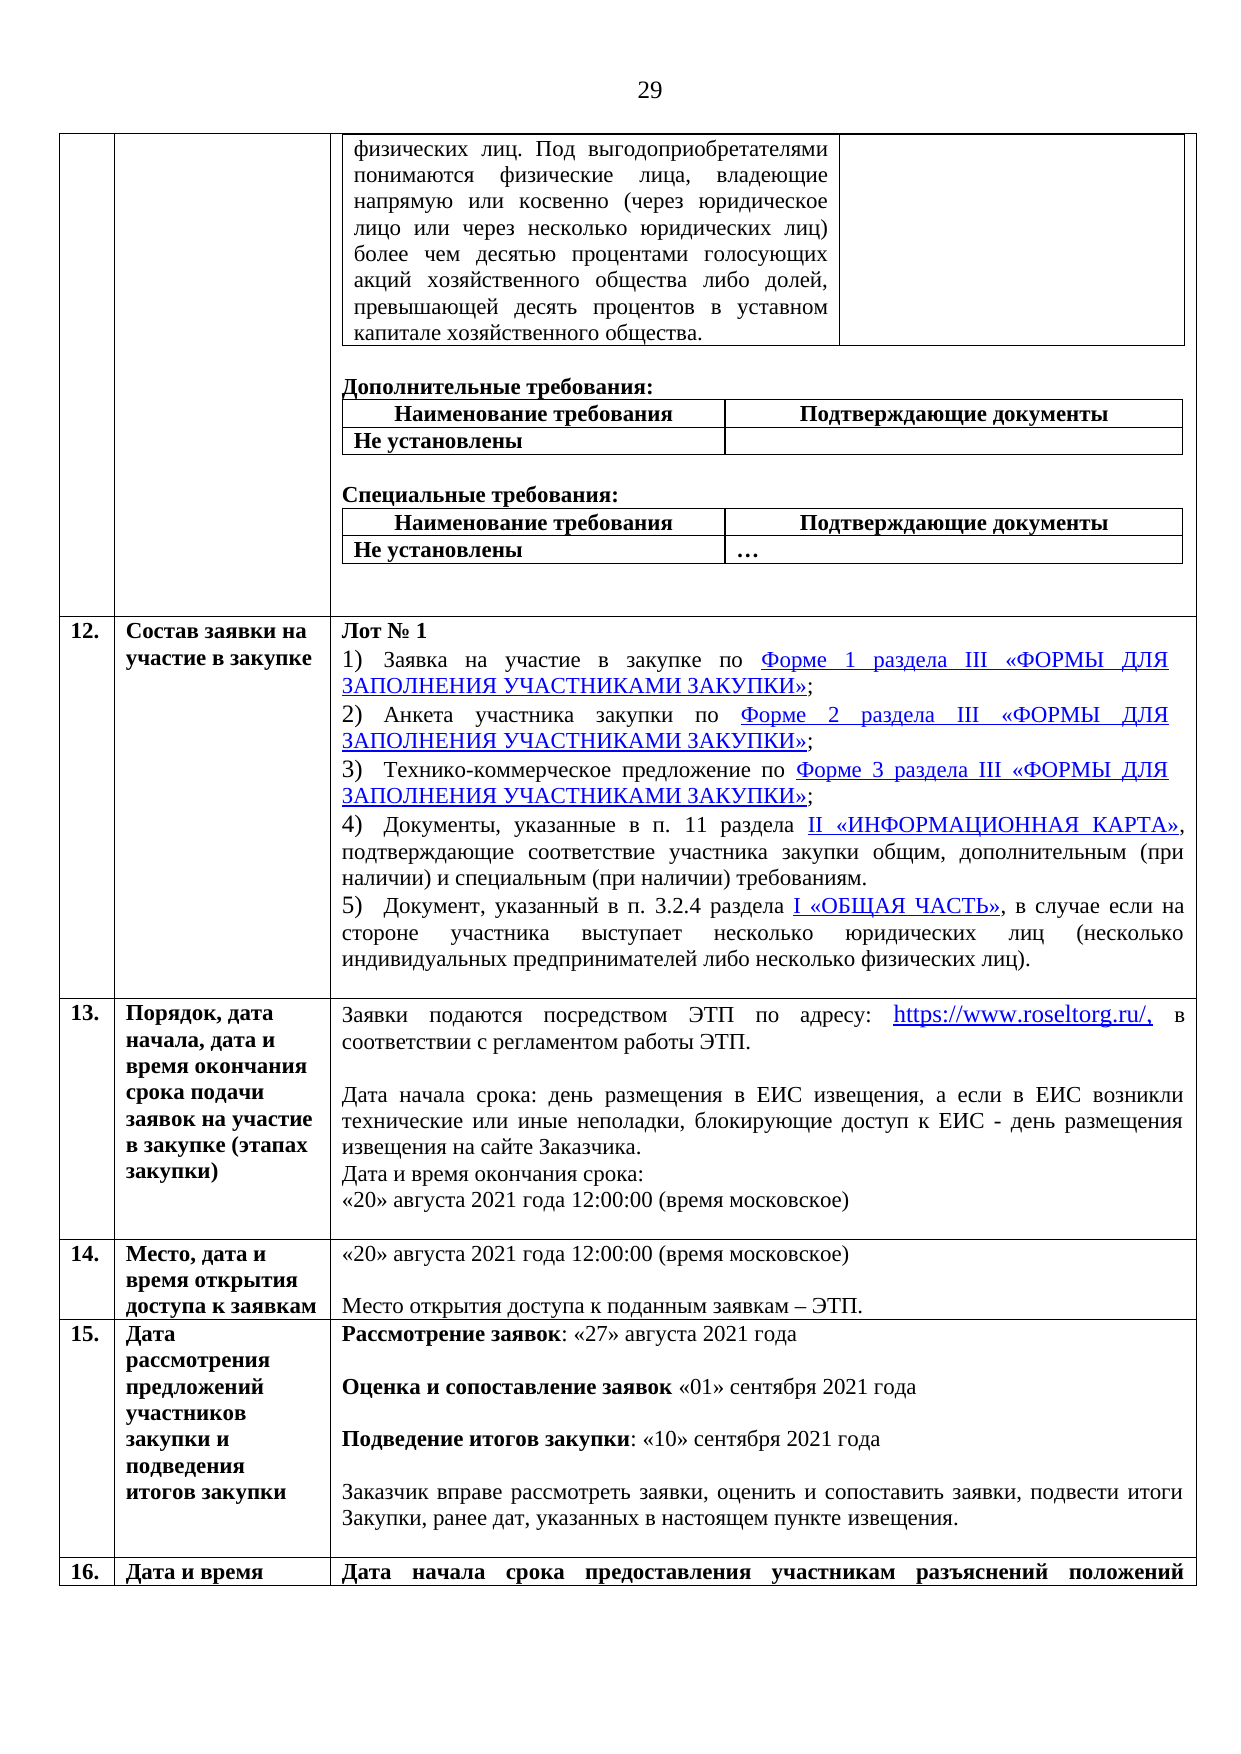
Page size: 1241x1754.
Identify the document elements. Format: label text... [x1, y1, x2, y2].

table_cell [60, 1320, 114, 1557]
table_cell [60, 1240, 114, 1319]
table_cell [60, 617, 114, 998]
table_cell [115, 134, 330, 616]
table_cell [60, 134, 114, 616]
table_cell Состав заявки на участие в закупке [115, 617, 330, 998]
table_cell Рассмотрение заявок: Оценка и сопоставление заявок Подведение итогов закупки: Заказчик вправе рассмотреть заявки, оценить и сопоставить заявки, подвести итоги Закупки, ранее дат, указанных в настоящем пункте извещения. [331, 1320, 1196, 1557]
table_cell Место, дата и время открытия доступа к заявкам [115, 1240, 330, 1319]
table_cell Дата рассмотрения предложений участников закупки и подведения итогов закупки [115, 1320, 330, 1557]
table_cell Лот № 1 Общие требования: Дополнительные требования: Специальные требования: [331, 134, 1196, 616]
table_cell [60, 999, 114, 1239]
table_cell [60, 1558, 114, 1584]
table_cell 12:00:00 (время московское) Место открытия доступа к поданным заявкам – ЭТП. [331, 1240, 1196, 1319]
table_cell Заявки подаются посредством ЭТП по адресу: https://www.roseltorg.ru/, в соответствии с регламентом работы ЭТП. Дата начала срока: день размещения в ЕИС извещения, а если в ЕИС возникли технические или иные неполадки, блокирующие доступ к ЕИС - день размещения извещения на сайте Заказчика. Дата и время окончания срока: 12:00:00 (время московское) [331, 999, 1196, 1239]
table_cell Лот № 1 Заявка на участие в закупке по Форме 1 раздела III «ФОРМЫ ДЛЯ ЗАПОЛНЕНИЯ УЧАСТНИКАМИ ЗАКУПКИ»; Анкета участника закупки по Форме 2 раздела III «ФОРМЫ ДЛЯ ЗАПОЛНЕНИЯ УЧАСТНИКАМИ ЗАКУПКИ»; Технико-коммерческое предложение по Форме 3 раздела III «ФОРМЫ ДЛЯ ЗАПОЛНЕНИЯ УЧАСТНИКАМИ ЗАКУПКИ»; Документы, указанные в п. 11 раздела II «ИНФОРМАЦИОННАЯ КАРТА», подтверждающие соответствие участника закупки общим, дополнительным (при наличии) и специальным (при наличии) требованиям. Документ, указанный в п. 3.2.4 раздела I «ОБЩАЯ ЧАСТЬ», в случае если на стороне участника выступает несколько юридических лиц (несколько индивидуальных предпринимателей либо несколько физических лиц). [331, 617, 1196, 998]
table_cell Порядок, дата начала, дата и время окончания срока подачи заявок на участие в закупке (этапах закупки) [115, 999, 330, 1239]
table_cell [331, 1558, 1196, 1584]
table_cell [115, 1558, 330, 1584]
